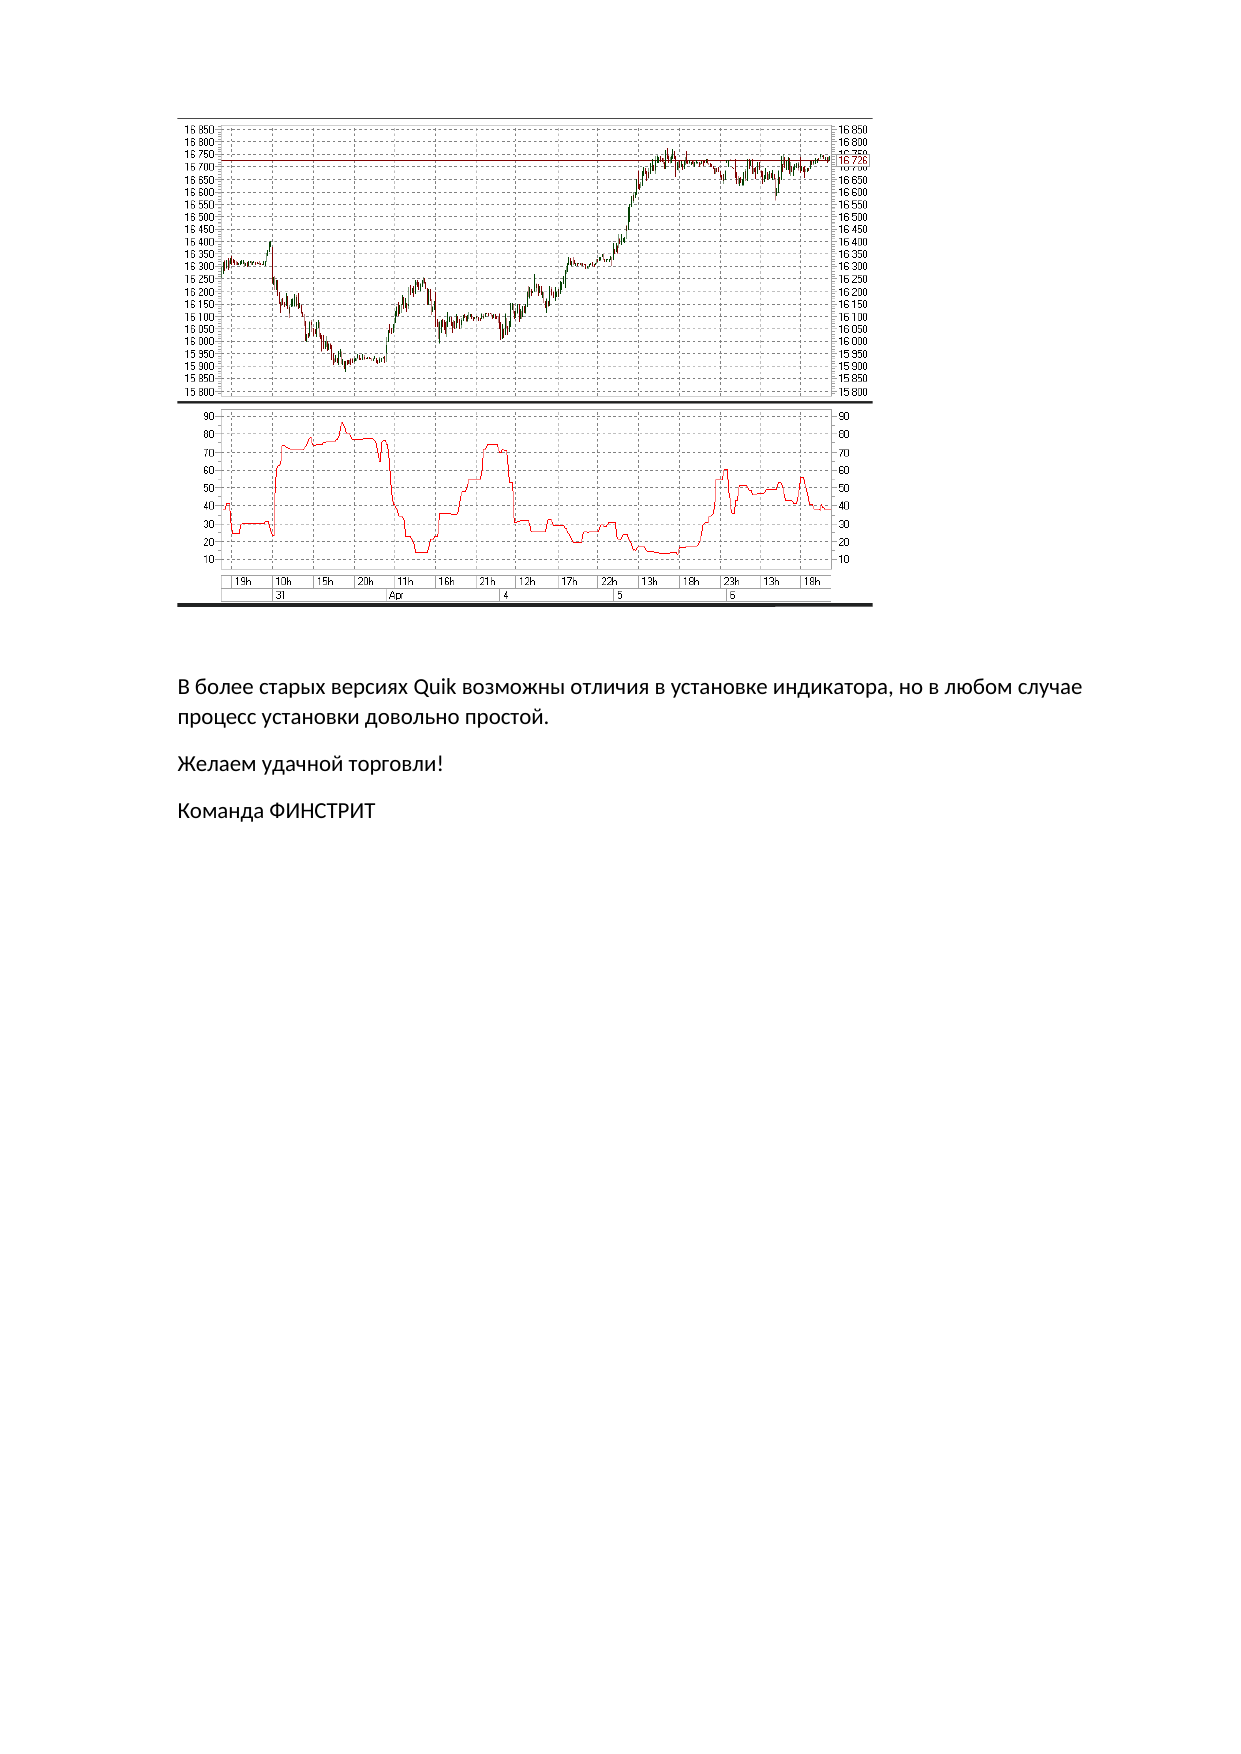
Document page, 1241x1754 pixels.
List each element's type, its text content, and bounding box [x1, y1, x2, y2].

text Команда ФИНСТРИТ [177, 796, 1152, 824]
text Желаем удачной торговли! [177, 749, 1152, 777]
text В более старых версиях Quik возможны отличия в установке индикатора, но в любом случае процесс установки довольно простой. [177, 672, 1152, 731]
picture [177, 118, 873, 607]
